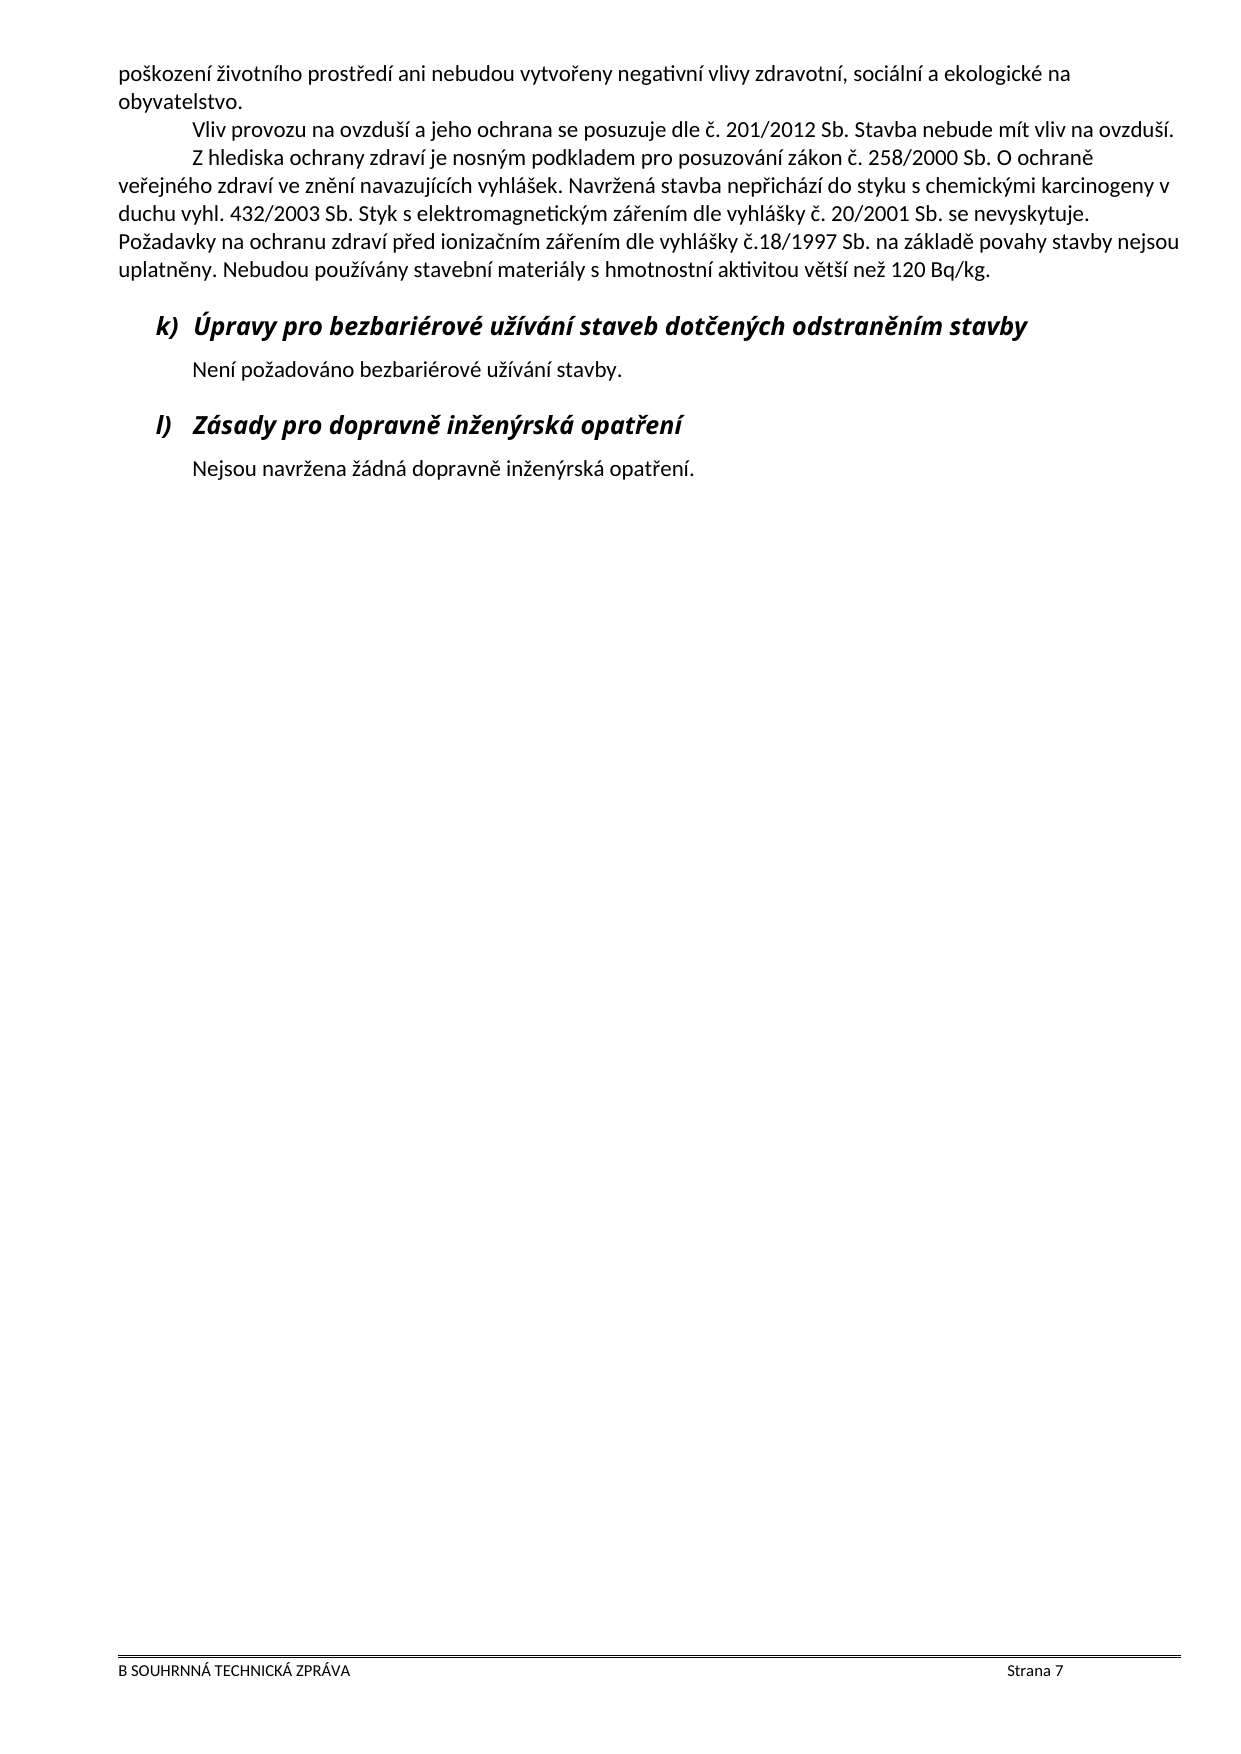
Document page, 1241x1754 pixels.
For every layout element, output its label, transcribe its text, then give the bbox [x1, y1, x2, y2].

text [118, 59, 1181, 115]
text Z hlediska ochrany zdraví je nosným podkladem pro posuzování zákon č. 258/2000 Sb. O ochraně veřejného zdraví ve znění navazujících vyhlášek. Navržená stavba nepřichází do styku s chemickými karcinogeny v duchu vyhl. 432/2003 Sb. Styk s elektromagnetickým zářením dle vyhlášky č. 20/2001 Sb. se nevyskytuje. Požadavky na ochranu zdraví před ionizačním zářením dle vyhlášky č.18/1997 Sb. na základě povahy stavby nejsou uplatněny. Nebudou používány stavební materiály s hmotnostní aktivitou větší než 120 Bq/kg. [118, 143, 1181, 283]
subtitle Zásady pro dopravně inženýrská opatření [156, 408, 1181, 442]
text Vliv provozu na ovzduší a jeho ochrana se posuzuje dle č. 201/2012 Sb. Stavba nebude mít vliv na ovzduší. [118, 115, 1181, 143]
subtitle Úpravy pro bezbariérové užívání staveb dotčených odstraněním stavby [156, 308, 1181, 342]
text Nejsou navržena žádná dopravně inženýrská opatření. [118, 454, 1181, 482]
text Není požadováno bezbariérové užívání stavby. [118, 355, 1181, 383]
